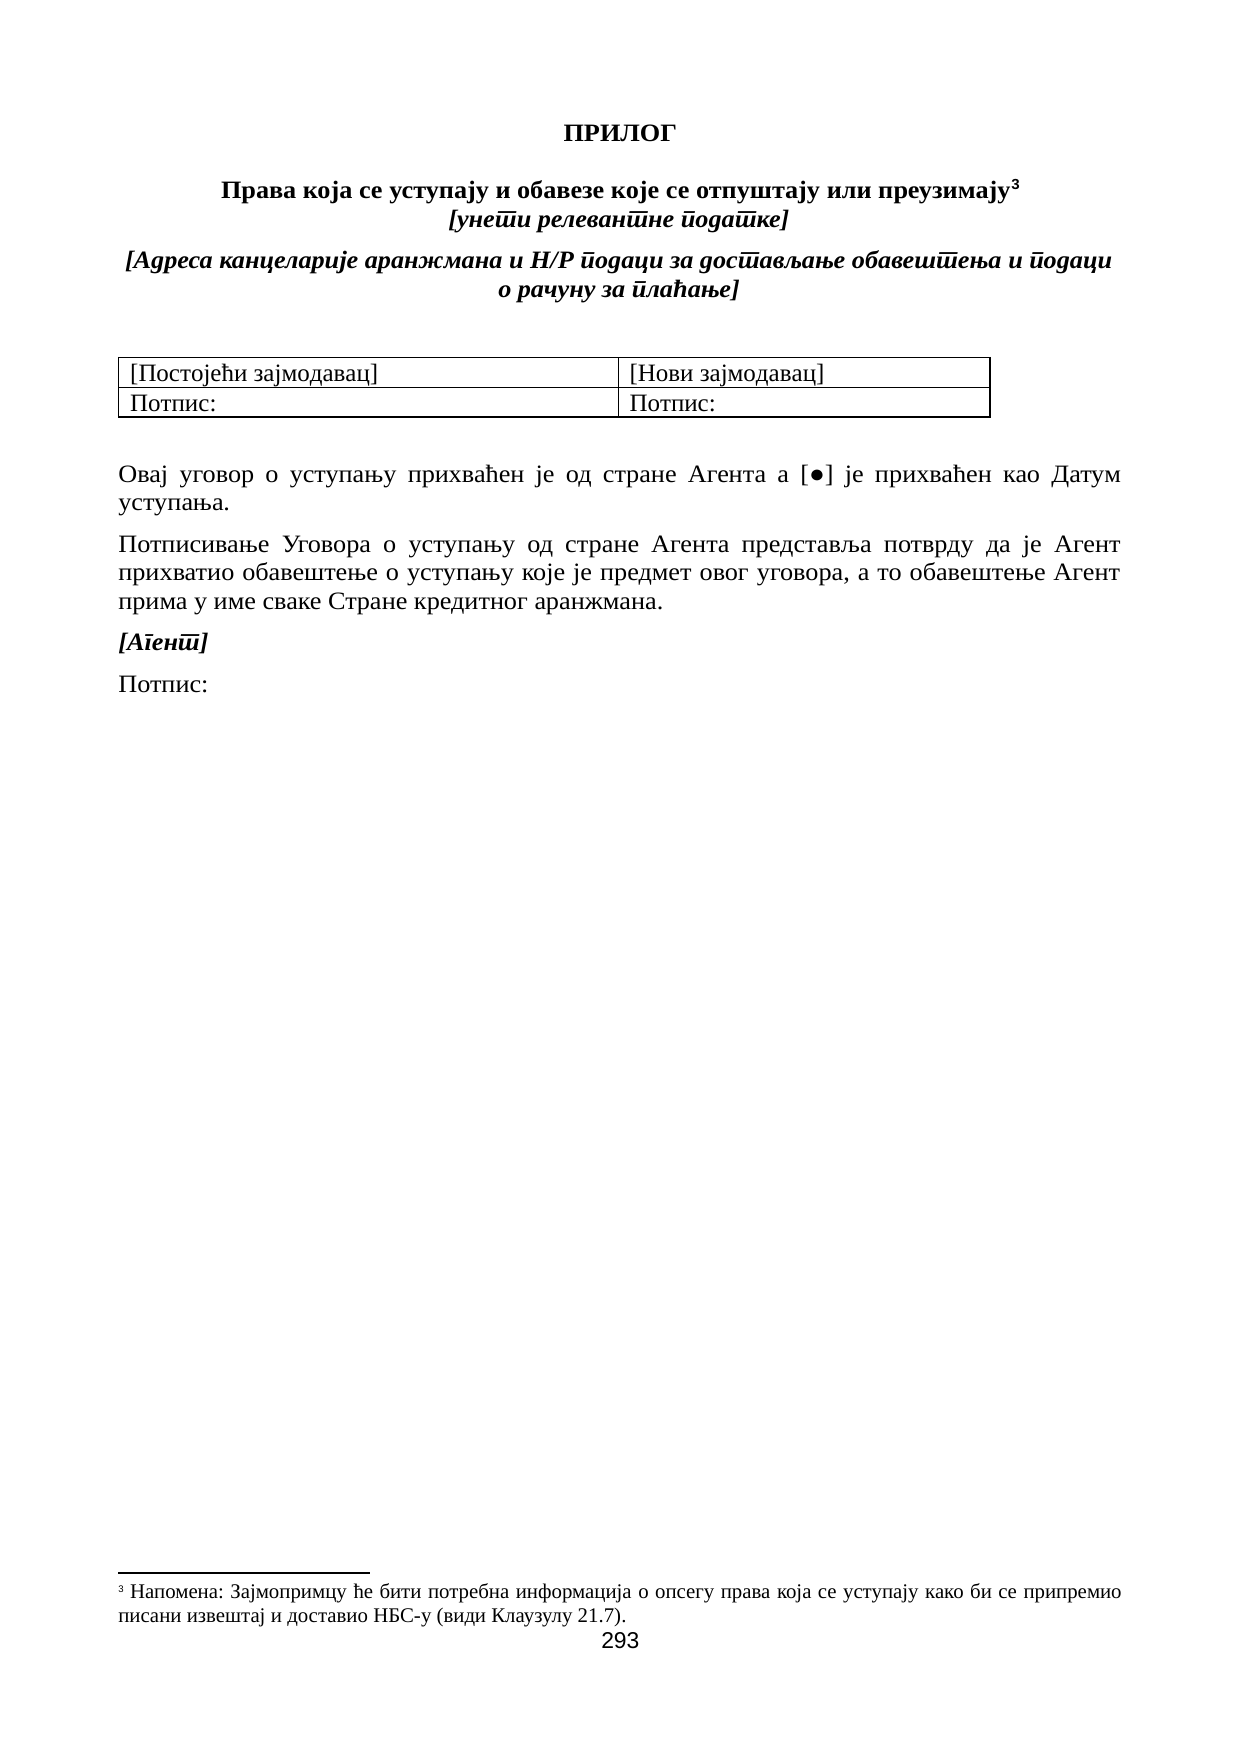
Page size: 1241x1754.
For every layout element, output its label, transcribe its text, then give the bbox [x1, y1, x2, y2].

text Овај уговор о уступању прихваћен је од стране Агента а [●] је прихваћен као Датум уступања. [118, 459, 1122, 516]
table_header [Нови зајмодавац] [619, 358, 989, 387]
text Потпис: [118, 669, 1122, 697]
text [унети релевантне податке] [118, 204, 1122, 233]
text Потписивање Уговора о уступању од стране Агента представља потврду да је Агент прихватио обавештење о уступању које је предмет овог уговора, а то обавештење Агент прима у име сваке Стране кредитног аранжмана. [118, 529, 1122, 615]
text [Адреса канцеларије аранжмана и Н/Р подаци за достављање обавештења и подаци о рачуну за плаћање] [118, 246, 1122, 303]
table_header [Постојећи зајмодавац] [119, 358, 618, 387]
table_cell Потпис: [119, 388, 618, 416]
text [Aгент] [118, 627, 1122, 656]
text ПРИЛОГ [118, 118, 1122, 147]
table_cell Потпис: [619, 388, 989, 416]
text Права која се уступају и обавезе које се отпуштају или преузимају [118, 176, 1122, 204]
